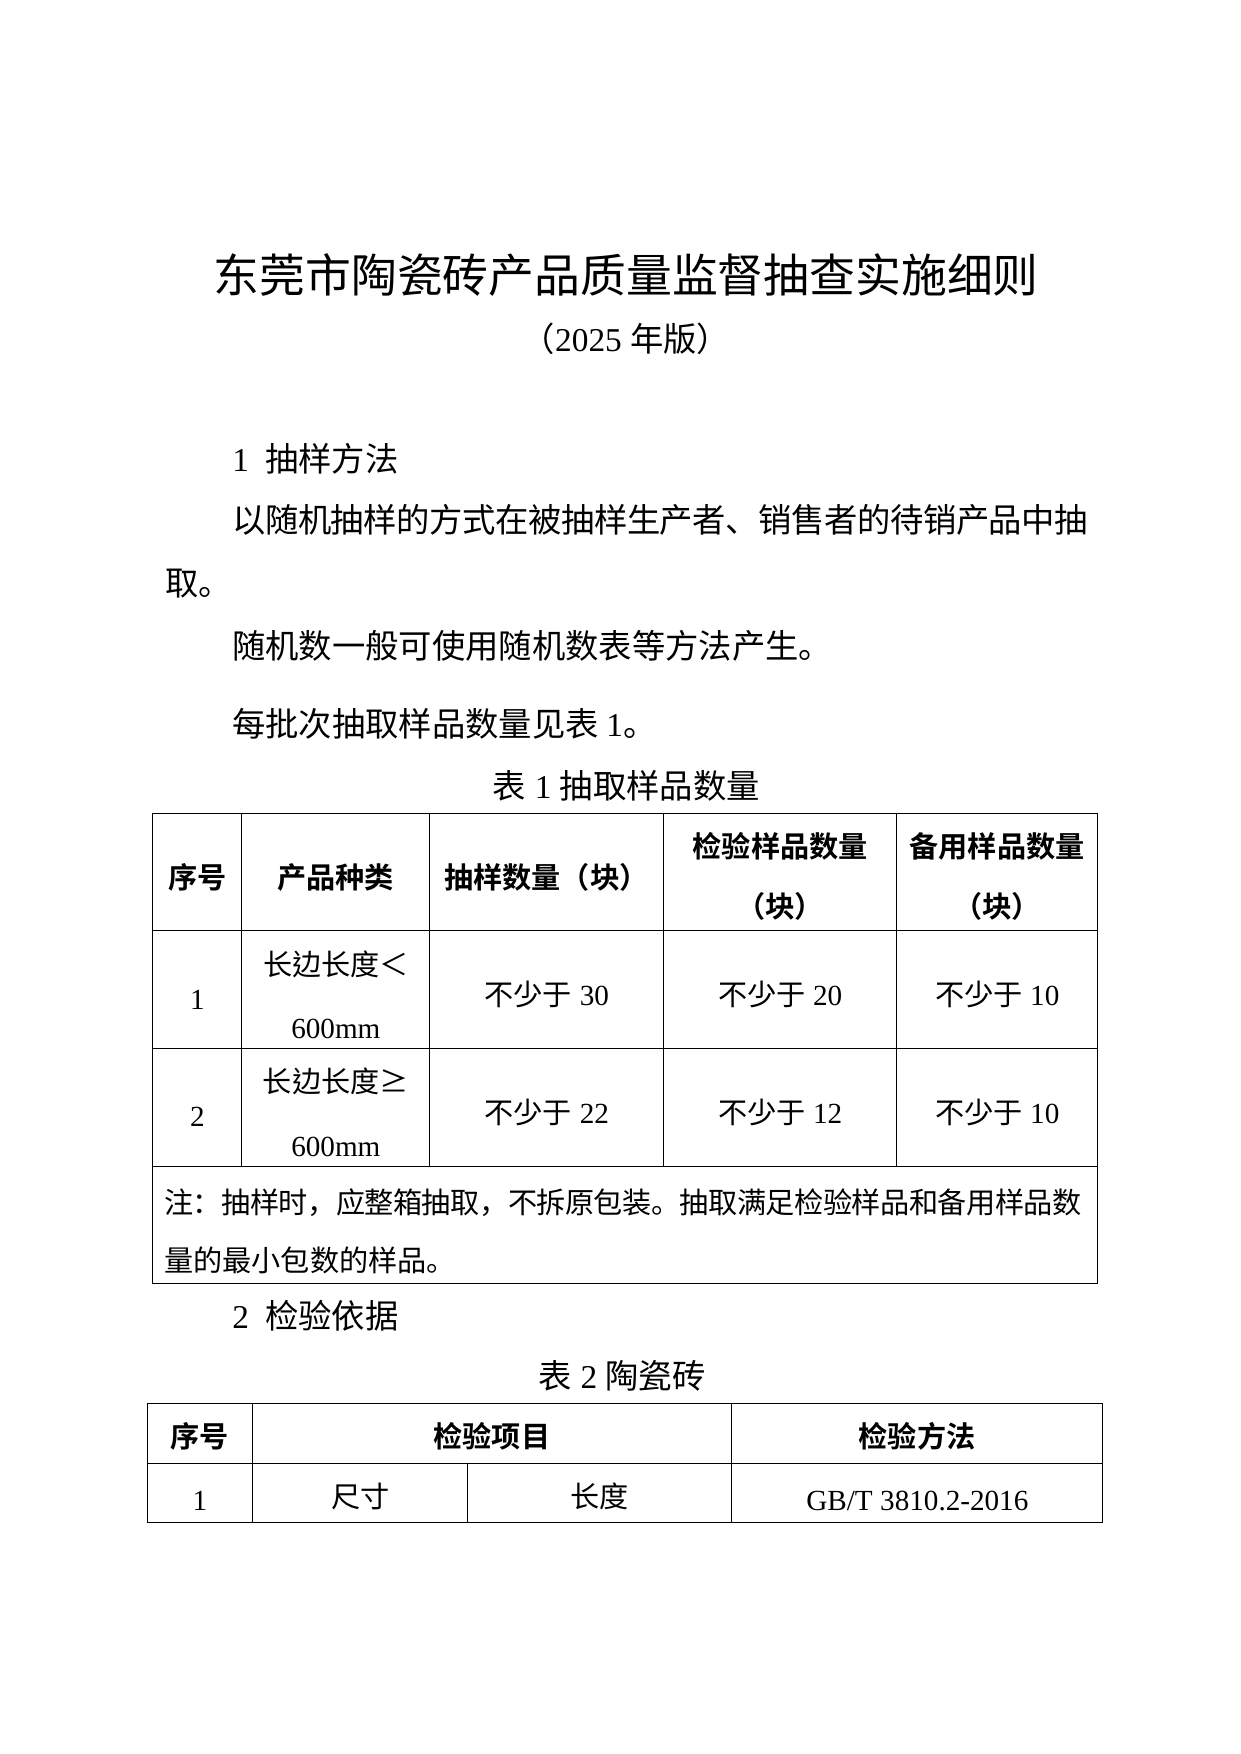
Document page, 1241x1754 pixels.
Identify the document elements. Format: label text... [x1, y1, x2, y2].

text 以随机抽样的方式在被抽样生产者、销售者的待销产品中抽 [232, 494, 1115, 542]
table_header 检验方法 [732, 1404, 1102, 1462]
table_cell 注：抽样时，应整箱抽取，不拆原包装。抽取满足检验样品和备用样品数 量的最小包数的样品。 [153, 1167, 1097, 1283]
table_cell 不少于 10 [897, 1049, 1097, 1166]
text 表 2 陶瓷砖 [538, 1353, 1115, 1398]
text （2025 年版） [211, 312, 1041, 361]
table_cell 1 [153, 931, 241, 1048]
table_cell 尺寸 [253, 1464, 467, 1522]
table_cell 长边长度＜ 600mm [242, 931, 429, 1048]
table_cell 1 [148, 1464, 252, 1522]
table_header 检验样品数量 （块） [664, 814, 896, 930]
table_cell 不少于 10 [897, 931, 1097, 1048]
table_header 产品种类 [242, 814, 429, 930]
text 取。 [165, 557, 1115, 605]
text 随机数一般可使用随机数表等方法产生。 [232, 619, 1115, 668]
table_cell GB/T 3810.2-2016 [732, 1464, 1102, 1522]
table_cell 2 [153, 1049, 241, 1166]
text 东莞市陶瓷砖产品质量监督抽查实施细则 [211, 240, 1041, 306]
table_cell 长边长度≥ 600mm [242, 1049, 429, 1166]
text 2 检验依据 [232, 1292, 398, 1338]
table_cell 不少于 22 [430, 1049, 663, 1166]
text 每批次抽取样品数量见表 1。 [232, 698, 1115, 746]
text 表 1 抽取样品数量 [211, 762, 1041, 808]
table_cell 不少于 30 [430, 931, 663, 1048]
table_header 序号 [153, 814, 241, 930]
table_header 序号 [148, 1404, 252, 1462]
table_cell 不少于 20 [664, 931, 896, 1048]
table_cell 长度 [468, 1464, 731, 1522]
table_cell 不少于 12 [664, 1049, 896, 1166]
table_header 抽样数量（块） [430, 814, 663, 930]
table_header 备用样品数量 （块） [897, 814, 1097, 930]
table_header 检验项目 [253, 1404, 731, 1462]
text 1 抽样方法 [232, 433, 1115, 481]
